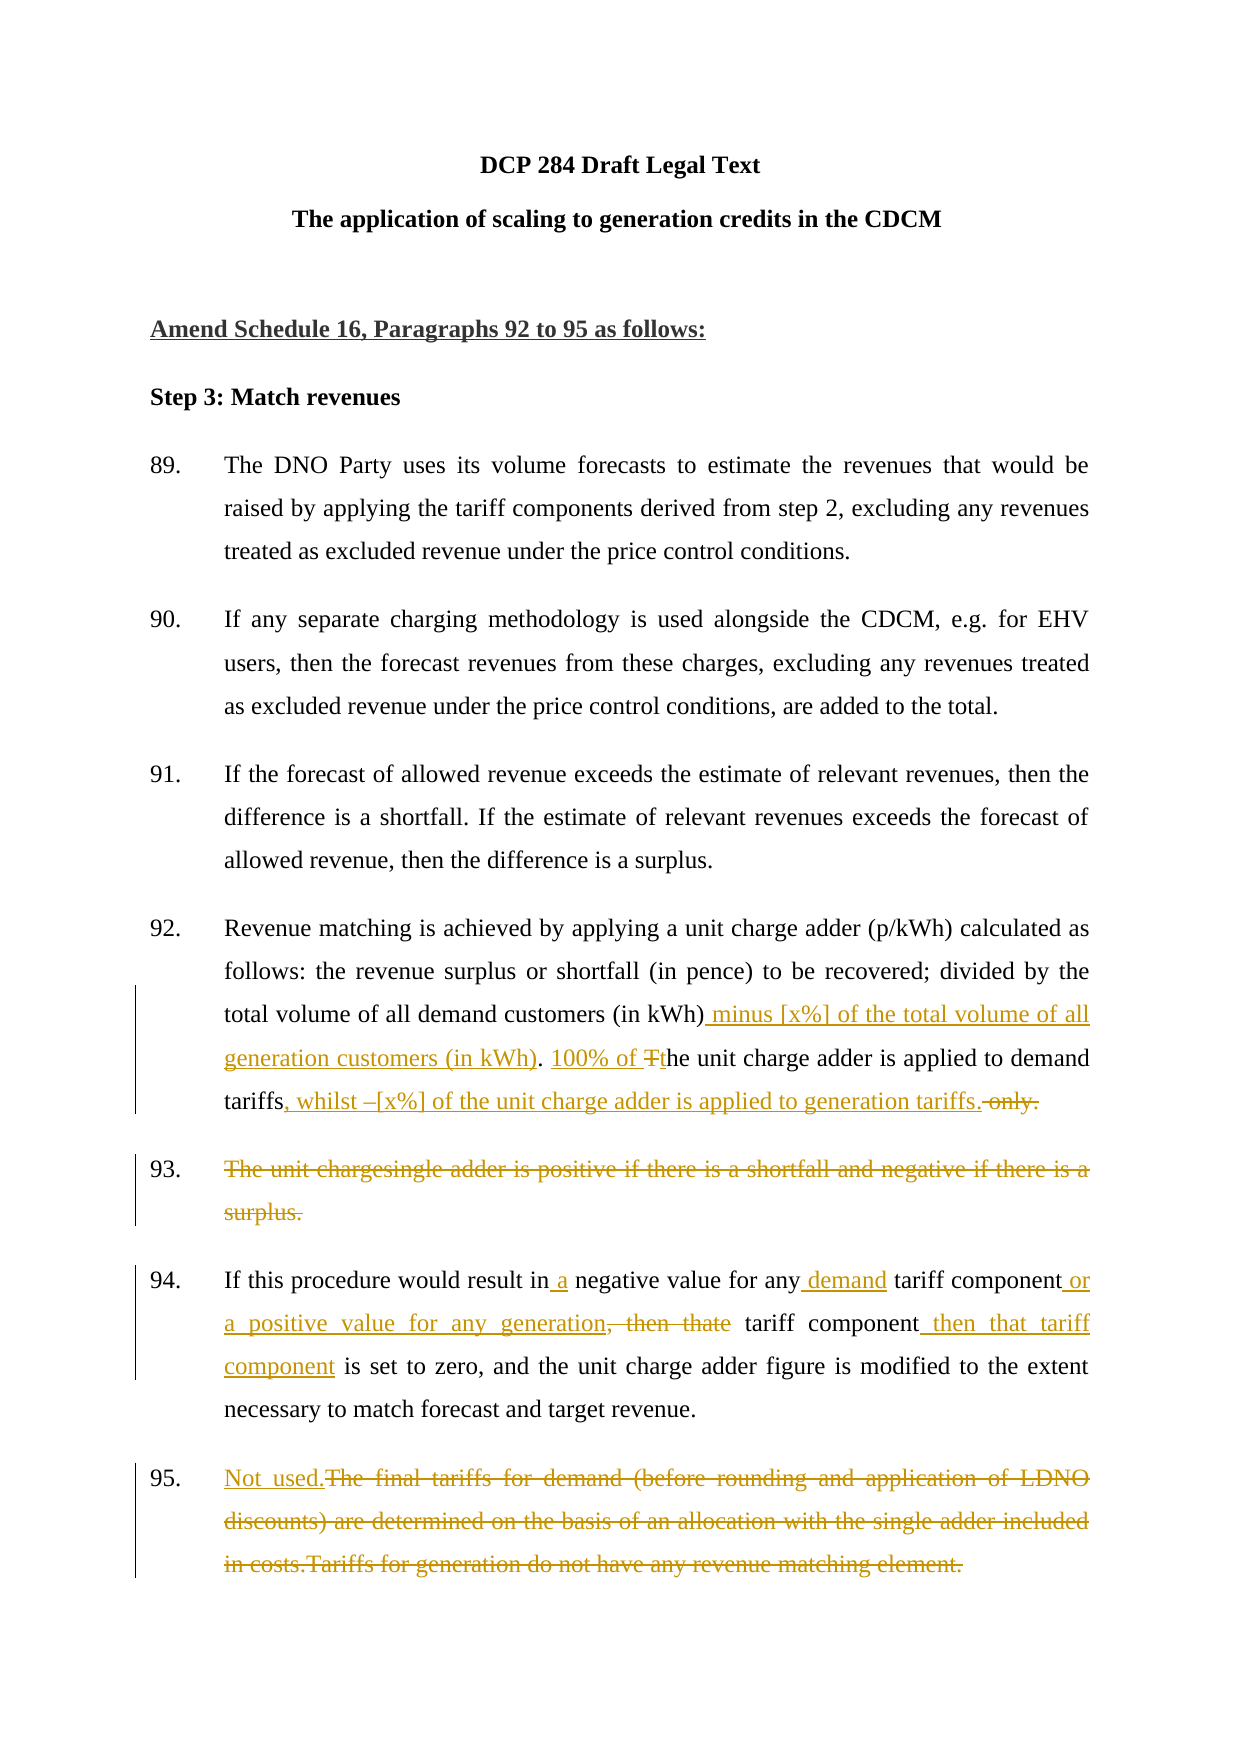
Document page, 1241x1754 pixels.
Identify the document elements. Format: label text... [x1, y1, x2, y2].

text The application of scaling to generation credits in the CDCM [150, 204, 1090, 232]
text Step 3: Match revenues [150, 382, 1090, 411]
text 95. [150, 1463, 1090, 1578]
text 94. If this procedure would result in negative value for any tariff component tariff component is set to zero, and the unit charge adder figure is modified to the extent necessary to match forecast and target revenue. [150, 1265, 1090, 1423]
text 93. [150, 1154, 1090, 1226]
text 92. Revenue matching is achieved by applying a unit charge adder (p/kWh) calculated as follows: the revenue surplus or shortfall (in pence) to be recovered; divided by the total volume of all demand customers (in kWh). he unit charge adder is applied to demand tariffs [150, 913, 1090, 1114]
text 91. If the forecast of allowed revenue exceeds the estimate of relevant revenues, then the difference is a shortfall. If the estimate of relevant revenues exceeds the forecast of allowed revenue, then the difference is a surplus. [150, 759, 1090, 874]
subtitle Amend Schedule 16, Paragraphs 92 to 95 as follows: [150, 314, 1090, 343]
subtitle DCP 284 Draft Legal Text [150, 150, 1090, 179]
text 90. If any separate charging methodology is used alongside the CDCM, e.g. for EHV users, then the forecast revenues from these charges, excluding any revenues treated as excluded revenue under the price control conditions, are added to the total. [150, 604, 1090, 719]
text 89. The DNO Party uses its volume forecasts to estimate the revenues that would be raised by applying the tariff components derived from step 2, excluding any revenues treated as excluded revenue under the price control conditions. [150, 450, 1090, 565]
